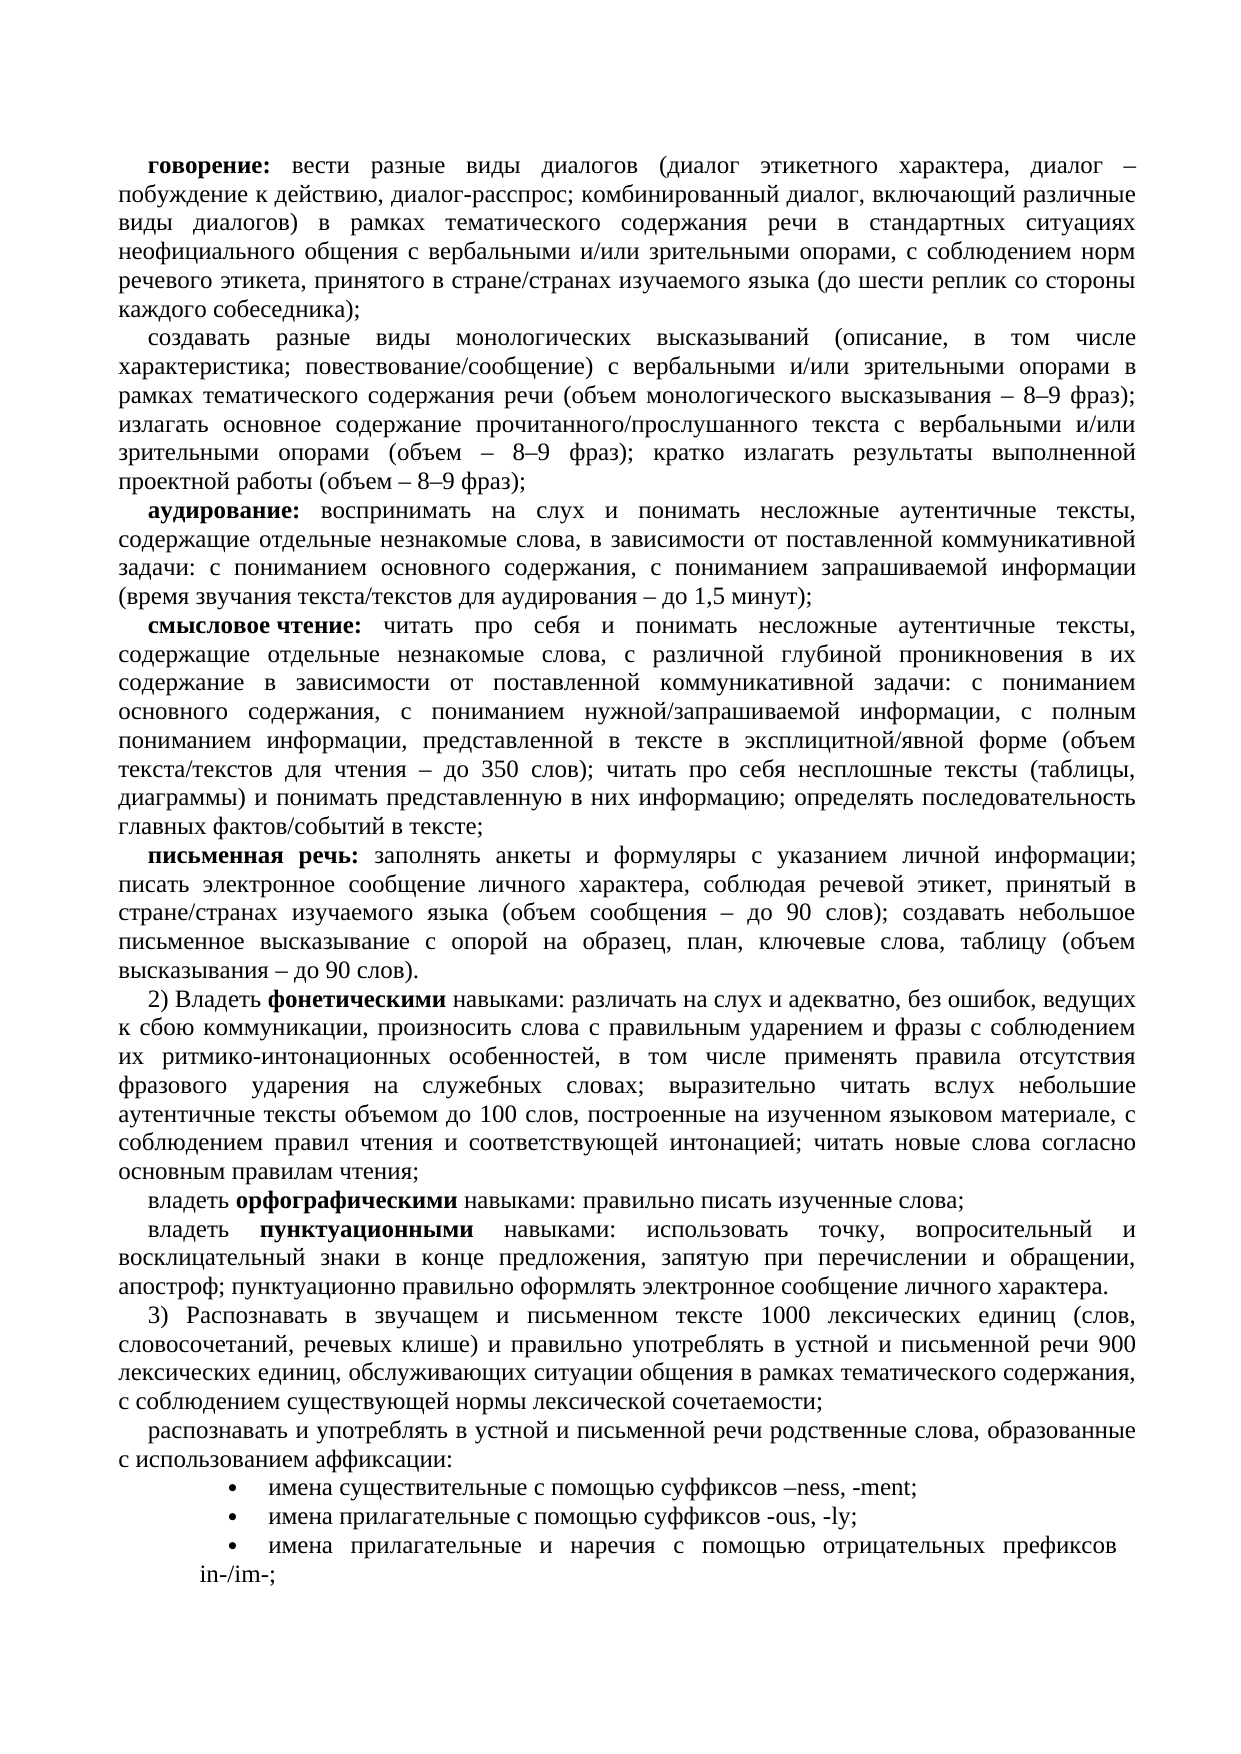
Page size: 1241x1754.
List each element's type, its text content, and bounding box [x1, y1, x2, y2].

text 2) Владеть фонетическими навыками: различать на слух и адекватно, без ошибок, ведущих к сбою коммуникации, произносить слова с правильным ударением и фразы с соблюдением их ритмико-интонационных особенностей, в том числе применять правила отсутствия фразового ударения на служебных словах; выразительно читать вслух небольшие аутентичные тексты объемом до 100 слов, построенные на изученном языковом материале, с соблюдением правил чтения и соответствующей интонацией; читать новые слова согласно основным правилам чтения; [118, 984, 1137, 1185]
text 3) Распознавать в звучащем и письменном тексте 1000 лексических единиц (слов, словосочетаний, речевых клише) и правильно употреблять в устной и письменной речи 900 лексических единиц, обслуживающих ситуации общения в рамках тематического содержания, с соблюдением существующей нормы лексической сочетаемости; [118, 1300, 1137, 1415]
text владеть орфографическими навыками: правильно писать изученные слова; [118, 1185, 1137, 1214]
text смысловое чтение: читать про себя и понимать несложные аутентичные тексты, содержащие отдельные незнакомые слова, с различной глубиной проникновения в их содержание в зависимости от поставленной коммуникативной задачи: с пониманием основного содержания, с пониманием нужной/запрашиваемой информации, с полным пониманием информации, представленной в тексте в эксплицитной/явной форме (объем текста/текстов для чтения – до 350 слов); читать про себя несплошные тексты (таблицы, диаграммы) и понимать представленную в них информацию; определять последовательность главных фактов/событий в тексте; [118, 610, 1137, 840]
list имена существительные с помощью суффиксов –ness, -ment; [199, 1472, 1118, 1501]
list имена прилагательные с помощью суффиксов -ous, -ly; [199, 1501, 1118, 1530]
text аудирование: воспринимать на слух и понимать несложные аутентичные тексты, содержащие отдельные незнакомые слова, в зависимости от поставленной коммуникативной задачи: с пониманием основного содержания, с пониманием запрашиваемой информации (время звучания текста/текстов для аудирования – до 1,5 минут); [118, 495, 1137, 610]
text создавать разные виды монологических высказываний (описание, в том числе характеристика; повествование/сообщение) с вербальными и/или зрительными опорами в рамках тематического содержания речи (объем монологического высказывания – 8–9 фраз); излагать основное содержание прочитанного/прослушанного текста с вербальными и/или зрительными опорами (объем – 8–9 фраз); кратко излагать результаты выполненной проектной работы (объем – 8–9 фраз); [118, 322, 1137, 495]
text владеть пунктуационными навыками: использовать точку, вопросительный и восклицательный знаки в конце предложения, запятую при перечислении и обращении, апостроф; пунктуационно правильно оформлять электронное сообщение личного характера. [118, 1214, 1137, 1300]
text распознавать и употреблять в устной и письменной речи родственные слова, образованные с использованием аффиксации: [118, 1415, 1137, 1472]
list имена прилагательные и наречия с помощью отрицательных префиксов in-/im-; [199, 1530, 1118, 1587]
text говорение: вести разные виды диалогов (диалог этикетного характера, диалог – побуждение к действию, диалог-расспрос; комбинированный диалог, включающий различные виды диалогов) в рамках тематического содержания речи в стандартных ситуациях неофициального общения с вербальными и/или зрительными опорами, с соблюдением норм речевого этикета, принятого в стране/странах изучаемого языка (до шести реплик со стороны каждого собеседника); [118, 150, 1137, 322]
text письменная речь: заполнять анкеты и формуляры с указанием личной информации; писать электронное сообщение личного характера, соблюдая речевой этикет, принятый в стране/странах изучаемого языка (объем сообщения – до 90 слов); создавать небольшое письменное высказывание с опорой на образец, план, ключевые слова, таблицу (объем высказывания – до 90 слов). [118, 840, 1137, 984]
